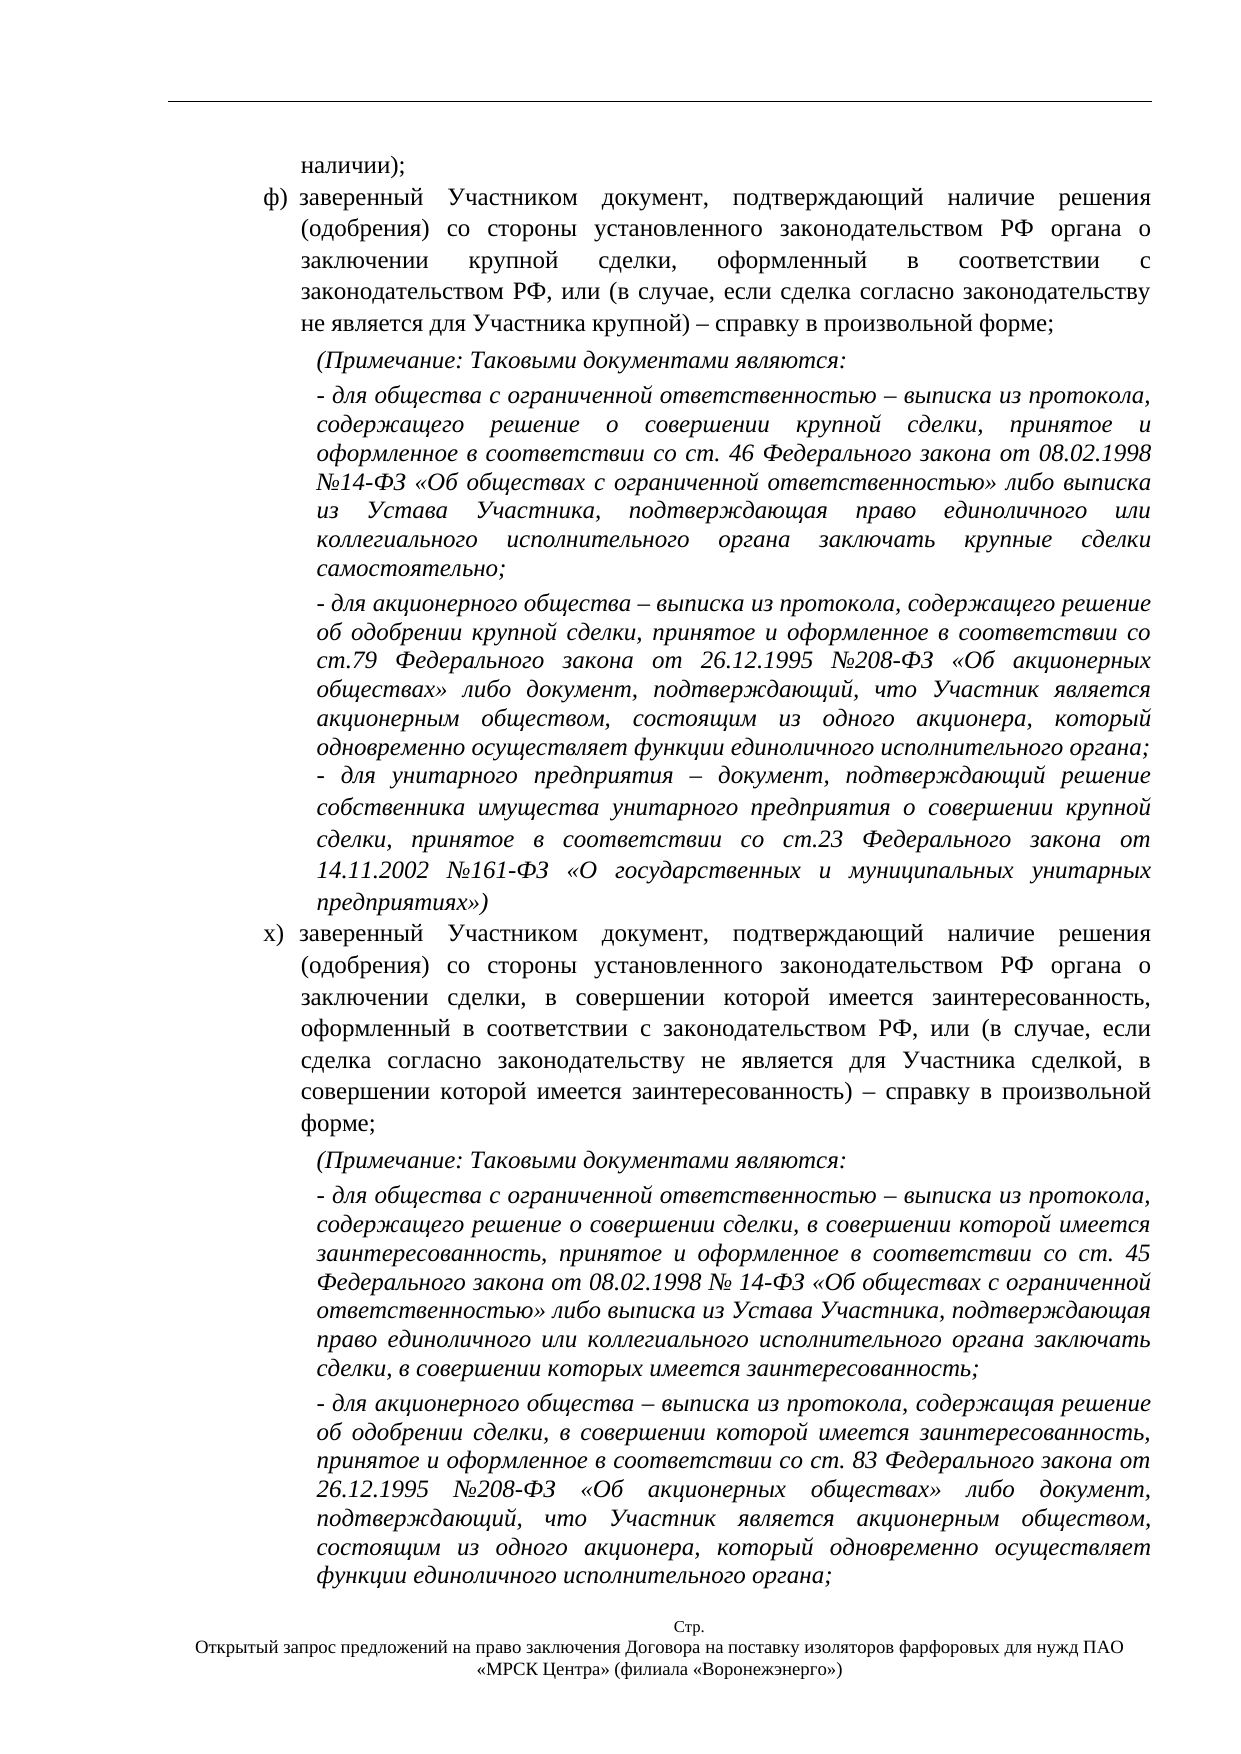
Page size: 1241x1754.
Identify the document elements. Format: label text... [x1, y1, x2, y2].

list заверенный Участником документ, подтверждающий наличие решения (одобрения) со стороны установленного законодательством РФ органа о заключении крупной сделки, оформленный в соответствии с законодательством РФ, или (в случае, если сделка согласно законодательству не является для Участника крупной) – справку в произвольной форме; [263, 182, 1152, 337]
list (Примечание: Таковыми документами являются: [316, 346, 1152, 374]
list - для акционерного общества – выписка из протокола, содержащая решение об одобрении сделки, в совершении которой имеется заинтересованность, принятое и оформленное в соответствии со ст. 83 Федерального закона от 26.12.1995 №208-ФЗ «Об акционерных обществах» либо документ, подтверждающий, что Участник является акционерным обществом, состоящим из одного акционера, который одновременно осуществляет функции единоличного исполнительного органа; [316, 1388, 1152, 1589]
list (Примечание: Таковыми документами являются: [316, 1146, 1152, 1174]
list заверенный Участником документ, подтверждающий наличие решения (одобрения) со стороны установленного законодательством РФ органа о заключении сделки, в совершении которой имеется заинтересованность, оформленный в соответствии с законодательством РФ, или (в случае, если сделка согласно законодательству не является для Участника сделкой, в совершении которой имеется заинтересованность) – справку в произвольной форме; [263, 918, 1152, 1137]
list - для общества с ограниченной ответственностью – выписка из протокола, содержащего решение о совершении крупной сделки, принятое и оформленное в соответствии со ст. 46 Федерального закона от 08.02.1998 №14-ФЗ «Об обществах с ограниченной ответственностью» либо выписка из Устава Участника, подтверждающая право единоличного или коллегиального исполнительного органа заключать крупные сделки самостоятельно; [316, 381, 1152, 582]
list - для общества с ограниченной ответственностью – выписка из протокола, содержащего решение о совершении сделки, в совершении которой имеется заинтересованность, принятое и оформленное в соответствии со ст. 45 Федерального закона от 08.02.1998 № 14-ФЗ «Об обществах с ограниченной ответственностью» либо выписка из Устава Участника, подтверждающая право единоличного или коллегиального исполнительного органа заключать сделки, в совершении которых имеется заинтересованность; [316, 1181, 1152, 1382]
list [263, 150, 1152, 179]
list - для унитарного предприятия – документ, подтверждающий решение собственника имущества унитарного предприятия о совершении крупной сделки, принятое в соответствии со ст.23 Федерального закона от 14.11.2002 №161-ФЗ «О государственных и муниципальных унитарных предприятиях») [316, 761, 1152, 916]
list - для акционерного общества – выписка из протокола, содержащего решение об одобрении крупной сделки, принятое и оформленное в соответствии со ст.79 Федерального закона от 26.12.1995 №208-ФЗ «Об акционерных обществах» либо документ, подтверждающий, что Участник является акционерным обществом, состоящим из одного акционера, который одновременно осуществляет функции единоличного исполнительного органа; [316, 588, 1152, 761]
